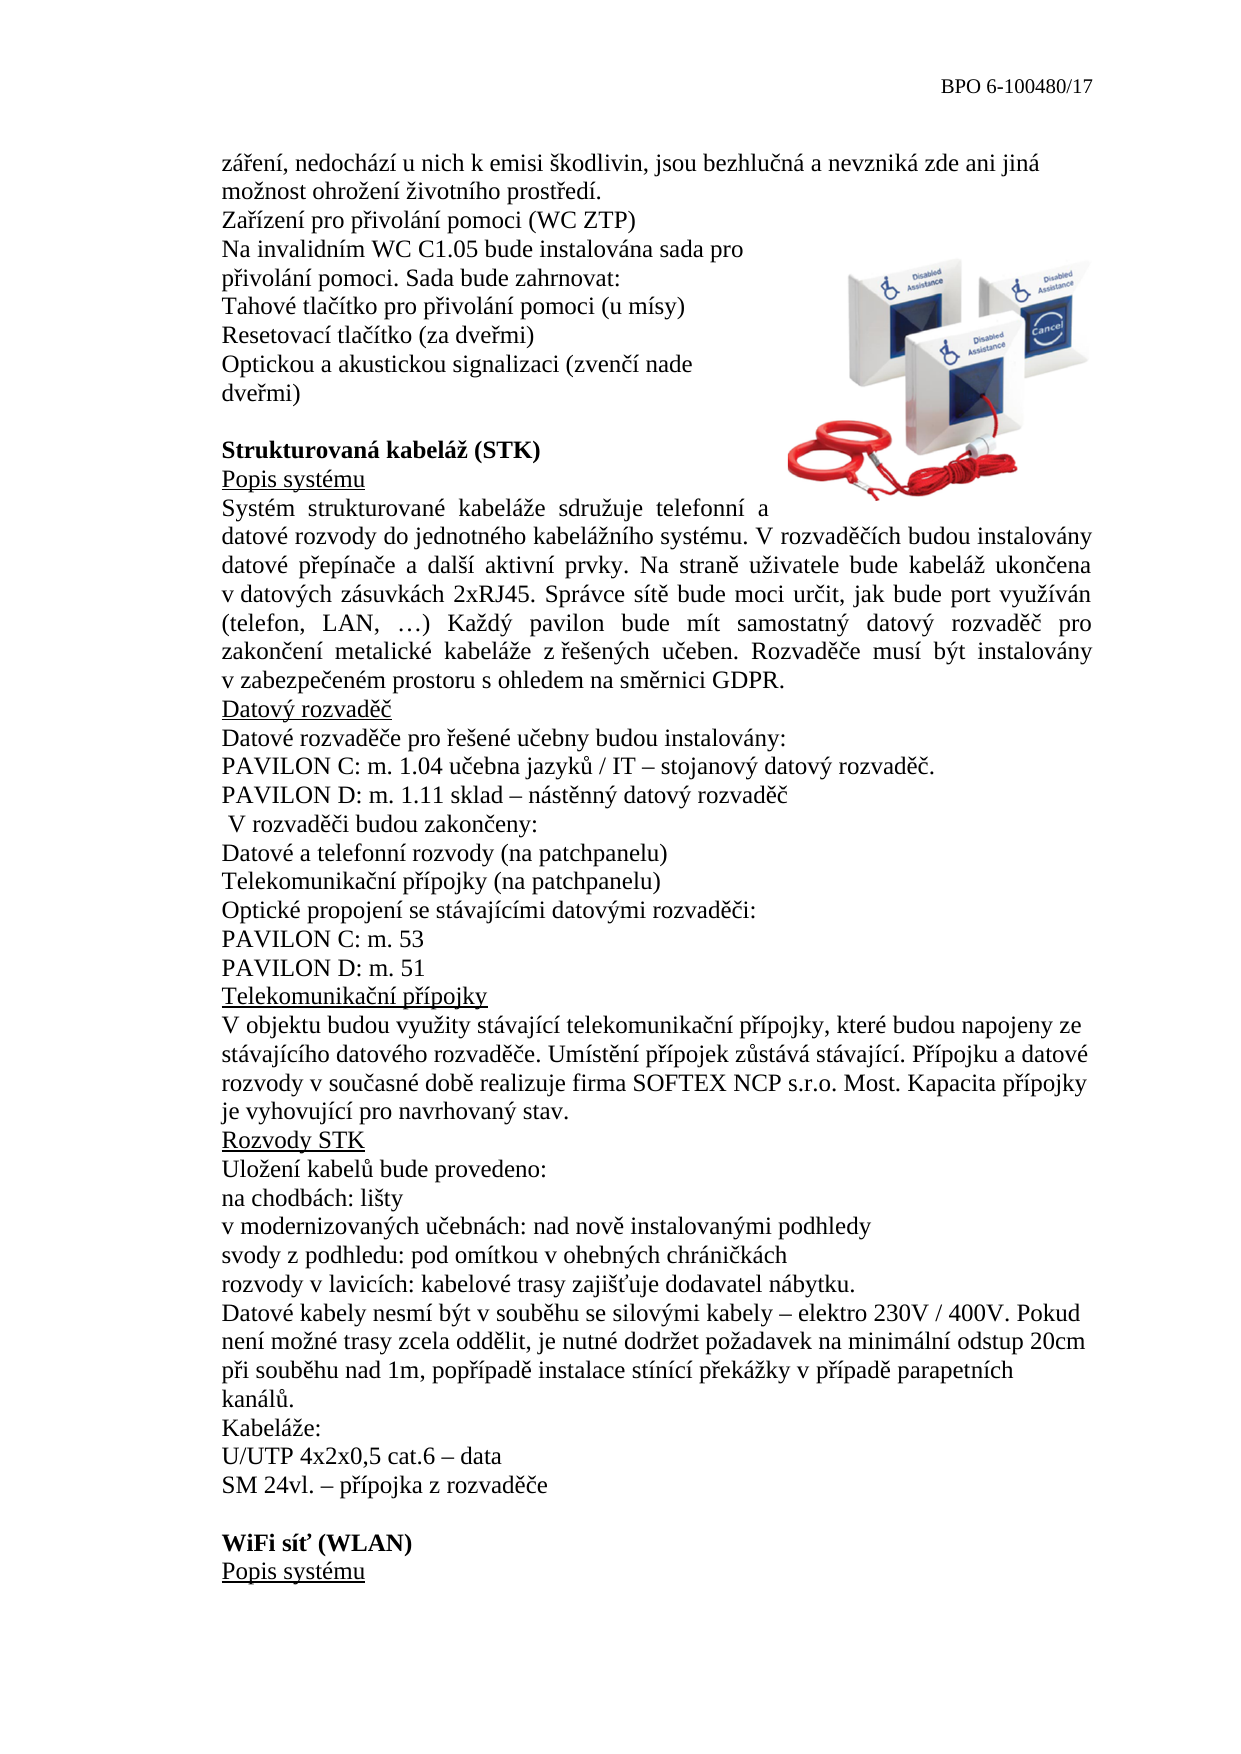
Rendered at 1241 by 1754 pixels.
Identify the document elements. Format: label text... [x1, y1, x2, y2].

text Optickou a akustickou signalizaci (zvenčí nade dveřmi) [221, 349, 787, 406]
text Telekomunikační přípojky [221, 981, 1093, 1010]
picture [787, 246, 1093, 501]
text Tahové tlačítko pro přivolání pomoci (u mísy) [221, 291, 787, 320]
text PAVILON D: m. 51 [221, 953, 1093, 981]
text Systém strukturované kabeláže sdružuje telefonní a datové rozvody do jednotného kabelážního systému. V rozvaděčích budou instalovány datové přepínače a další aktivní prvky. Na straně uživatele bude kabeláž ukončena v datových zásuvkách 2xRJ45. Správce sítě bude moci určit, jak bude port využíván (telefon, LAN, …) Každý pavilon bude mít samostatný datový rozvaděč pro zakončení metalické kabeláže z řešených učeben. Rozvaděče musí být instalovány v zabezpečeném prostoru s ohledem na směrnici GDPR. [221, 493, 1093, 694]
text WiFi síť (WLAN) [221, 1528, 1093, 1556]
text Resetovací tlačítko (za dveřmi) [221, 320, 787, 349]
text rozvody v lavicích: kabelové trasy zajišťuje dodavatel nábytku. [221, 1269, 1093, 1298]
text Optické propojení se stávajícími datovými rozvaděči: [221, 895, 1093, 924]
text V objektu budou využity stávající telekomunikační přípojky, které budou napojeny ze stávajícího datového rozvaděče. Umístění přípojek zůstává stávající. Přípojku a datové rozvody v současné době realizuje firma SOFTEX NCP s.r.o. Most. Kapacita přípojky je vyhovující pro navrhovaný stav. [221, 1010, 1093, 1125]
text PAVILON C: m. 53 [221, 924, 1093, 953]
text Na invalidním WC C1.05 bude instalována sada pro přivolání pomoci. Sada bude zahrnovat: [221, 234, 1093, 291]
text Strukturovaná kabeláž (STK) [221, 435, 787, 464]
text Popis systému [221, 1556, 1093, 1585]
text Popis systému [221, 464, 787, 493]
text Datové rozvaděče pro řešené učebny budou instalovány: [221, 723, 1093, 751]
text Datové kabely nesmí být v souběhu se silovými kabely – elektro 230V / 400V. Pokud není možné trasy zcela oddělit, je nutné dodržet požadavek na minimální odstup 20cm při souběhu nad 1m, popřípadě instalace stínící překážky v případě parapetních kanálů. [221, 1298, 1093, 1413]
text SM 24vl. – přípojka z rozvaděče [221, 1470, 1093, 1499]
text Telekomunikační přípojky (na patchpanelu) [221, 866, 1093, 895]
text v modernizovaných učebnách: nad nově instalovanými podhledy [221, 1211, 1093, 1240]
text PAVILON C: m. 1.04 učebna jazyků / IT – stojanový datový rozvaděč. [221, 751, 1093, 780]
text Datový rozvaděč [221, 694, 1093, 723]
text na chodbách: lišty [221, 1183, 1093, 1211]
text Zařízení pro přivolání pomoci (WC ZTP) [221, 205, 1093, 234]
text Datové a telefonní rozvody (na patchpanelu) [221, 838, 1093, 866]
text V rozvaděči budou zakončeny: [221, 809, 1093, 838]
text U/UTP 4x2x0,5 cat.6 – data [221, 1441, 1093, 1470]
text PAVILON D: m. 1.11 sklad – nástěnný datový rozvaděč [221, 780, 1093, 809]
text Uložení kabelů bude provedeno: [221, 1154, 1093, 1183]
text Kabeláže: [221, 1413, 1093, 1441]
text svody z podhledu: pod omítkou v ohebných chráničkách [221, 1240, 1093, 1269]
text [221, 148, 1093, 205]
text Rozvody STK [221, 1125, 1093, 1154]
